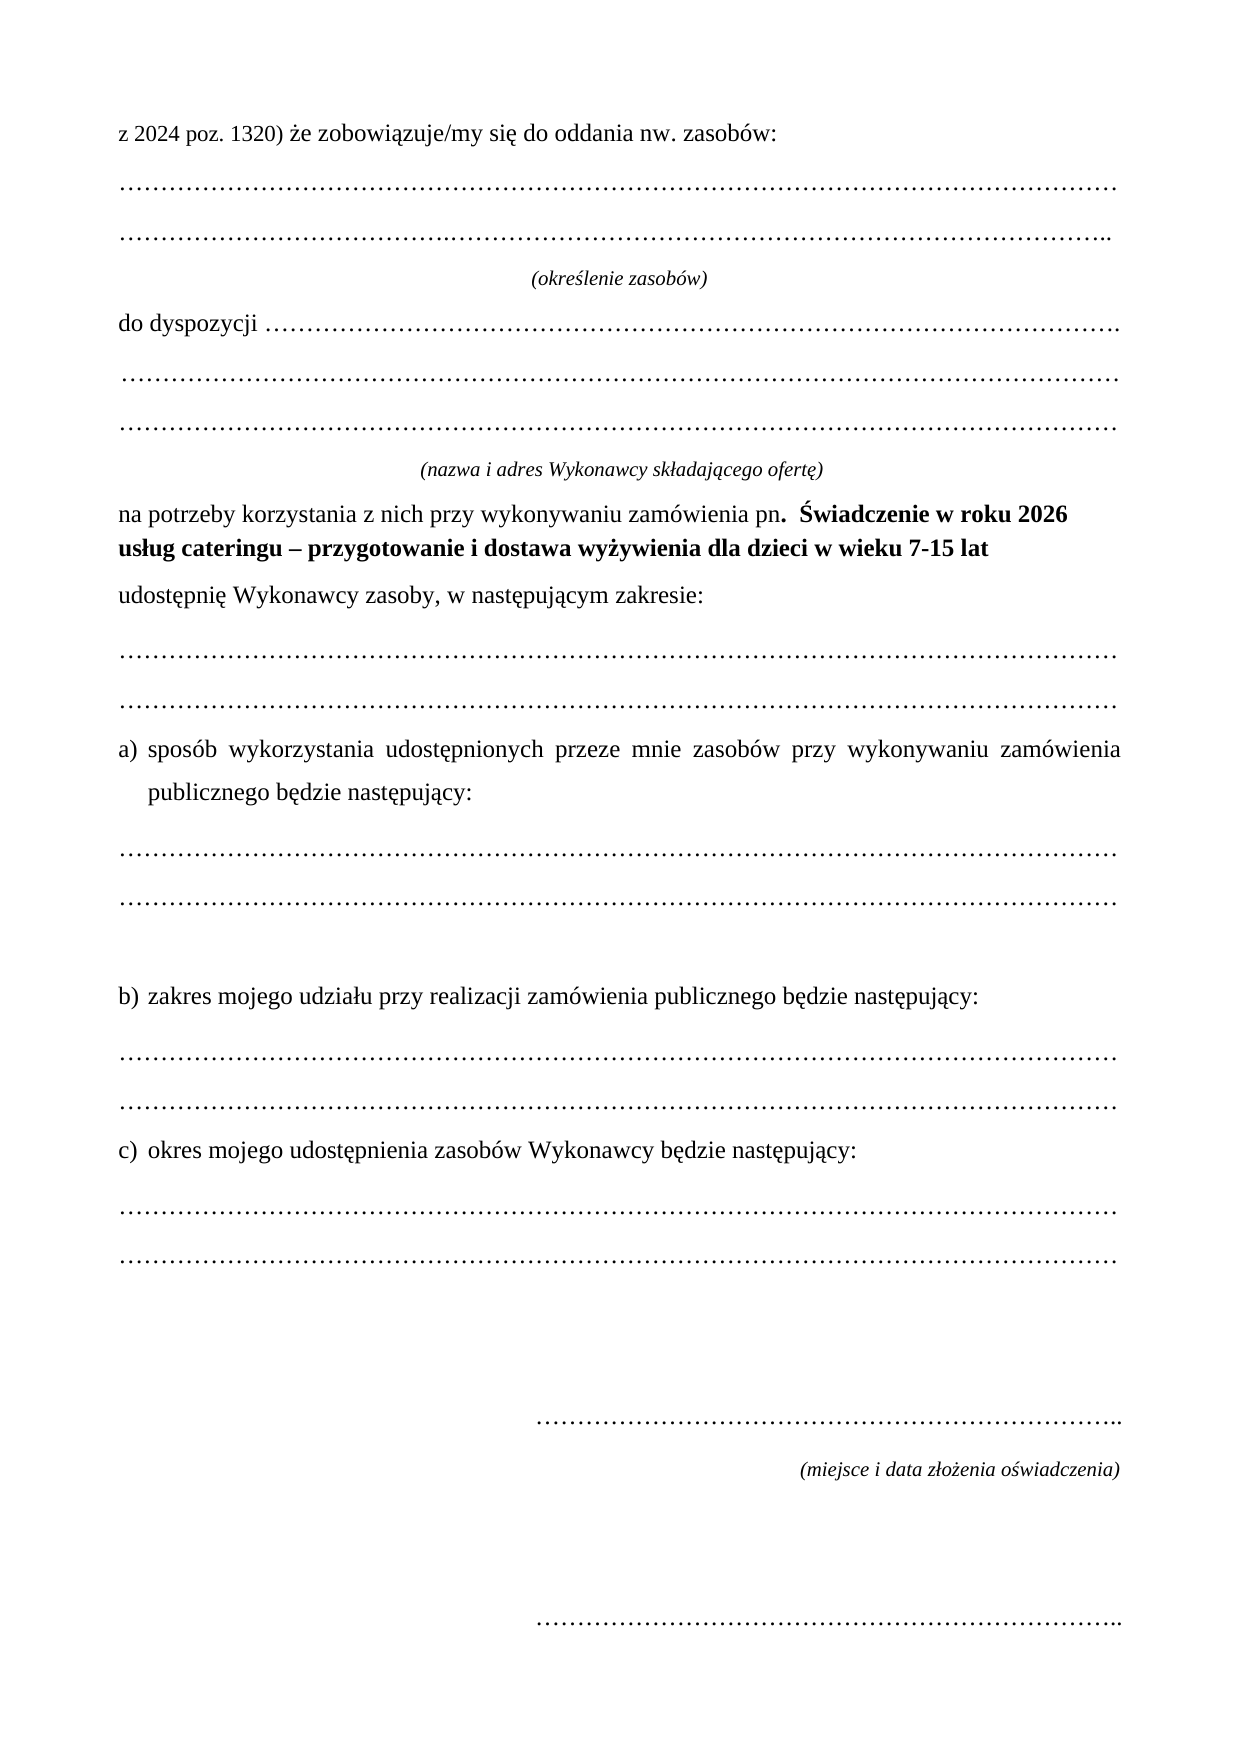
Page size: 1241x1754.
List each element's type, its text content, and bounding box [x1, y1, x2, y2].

text ………………………………………………………………………………………………………… [118, 358, 1122, 387]
text ………………………………………………………………………………………………………… [118, 407, 1122, 436]
text ………………………………………………………………………………………………………… [118, 1037, 1122, 1065]
text ………………………………………………………………………………………………………… [118, 882, 1122, 911]
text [118, 118, 1122, 147]
text na potrzeby korzystania z nich przy wykonywaniu zamówienia pn. Świadczenie w roku 2026 usług cateringu – przygotowanie i dostawa wyżywienia dla dzieci w wieku 7-15 lat [118, 499, 1122, 563]
text ………………………………………………………………………………………………………… [118, 1086, 1122, 1115]
text do dyspozycji …………………………………………………………………………………………. [118, 308, 1122, 337]
text ………………………………………………………………………………………………………… [118, 635, 1122, 664]
text …………………………………………………………….. [118, 1602, 1122, 1631]
text ………………………………………………………………………………………………………… [118, 833, 1122, 862]
text ………………………………………………………………………………………………………… [118, 1240, 1122, 1269]
text ………………………………………………………………………………………………………… [118, 167, 1122, 196]
list okres mojego udostępnienia zasobów Wykonawcy będzie następujący: [118, 1135, 1122, 1164]
text (miejsce i data złożenia oświadczenia) [118, 1457, 1122, 1481]
text …………………………………………………………….. [118, 1401, 1122, 1430]
list zakres mojego udziału przy realizacji zamówienia publicznego będzie następujący: [118, 981, 1122, 1010]
text ………………………………………………………………………………………………………… [118, 1191, 1122, 1220]
text ………………………………………………………………………………………………………… [118, 685, 1122, 713]
text udostępnię Wykonawcy zasoby, w następującym zakresie: [118, 580, 1122, 608]
list sposób wykorzystania udostępnionych przeze mnie zasobów przy wykonywaniu zamówienia publicznego będzie następujący: [118, 734, 1122, 806]
text ………………………………….…………………………………………………………………….. [118, 217, 1122, 246]
text (określenie zasobów) [118, 266, 1122, 290]
text (nazwa i adres Wykonawcy składającego ofertę) [118, 457, 1122, 481]
